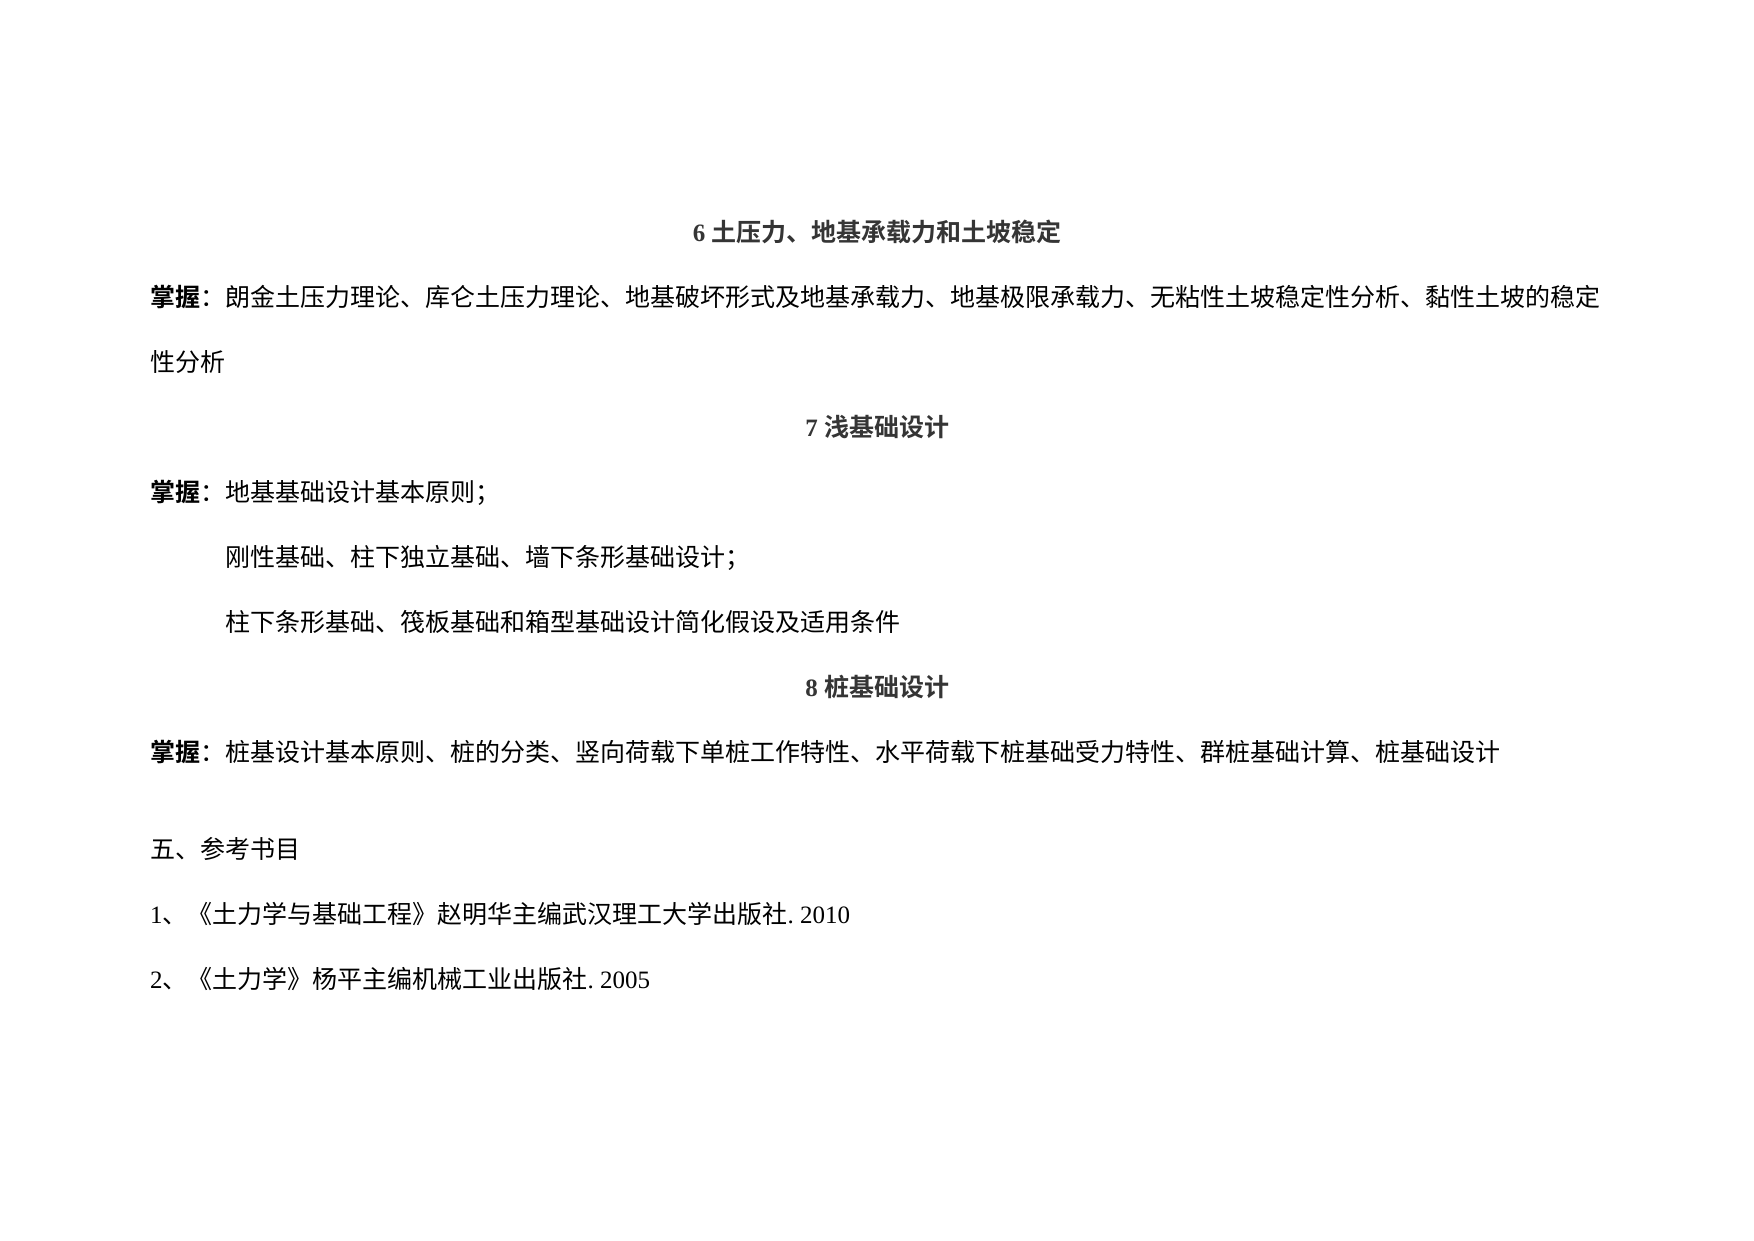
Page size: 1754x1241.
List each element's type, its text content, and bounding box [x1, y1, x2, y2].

text 掌握：桩基设计基本原则、桩的分类、竖向荷载下单桩工作特性、水平荷载下桩基础受力特性、群桩基础计算、桩基础设计 [150, 718, 1604, 783]
text 五、参考书目 [150, 815, 1604, 880]
text 掌握：地基基础设计基本原则； [150, 458, 1604, 523]
text 柱下条形基础、筏板基础和箱型基础设计简化假设及适用条件 [150, 588, 1604, 653]
text 掌握：朗金土压力理论、库仑土压力理论、地基破坏形式及地基承载力、地基极限承载力、无粘性土坡稳定性分析、黏性土坡的稳定性分析 [150, 263, 1604, 393]
text 2、《土力学》杨平主编机械工业出版社. 2005 [150, 945, 1604, 1010]
text 1、《土力学与基础工程》赵明华主编武汉理工大学出版社. 2010 [150, 880, 1604, 945]
text 6 土压力、地基承载力和土坡稳定 [150, 198, 1604, 263]
text 7 浅基础设计 [150, 393, 1604, 458]
text 8 桩基础设计 [150, 653, 1604, 718]
text 刚性基础、柱下独立基础、墙下条形基础设计； [150, 523, 1604, 588]
